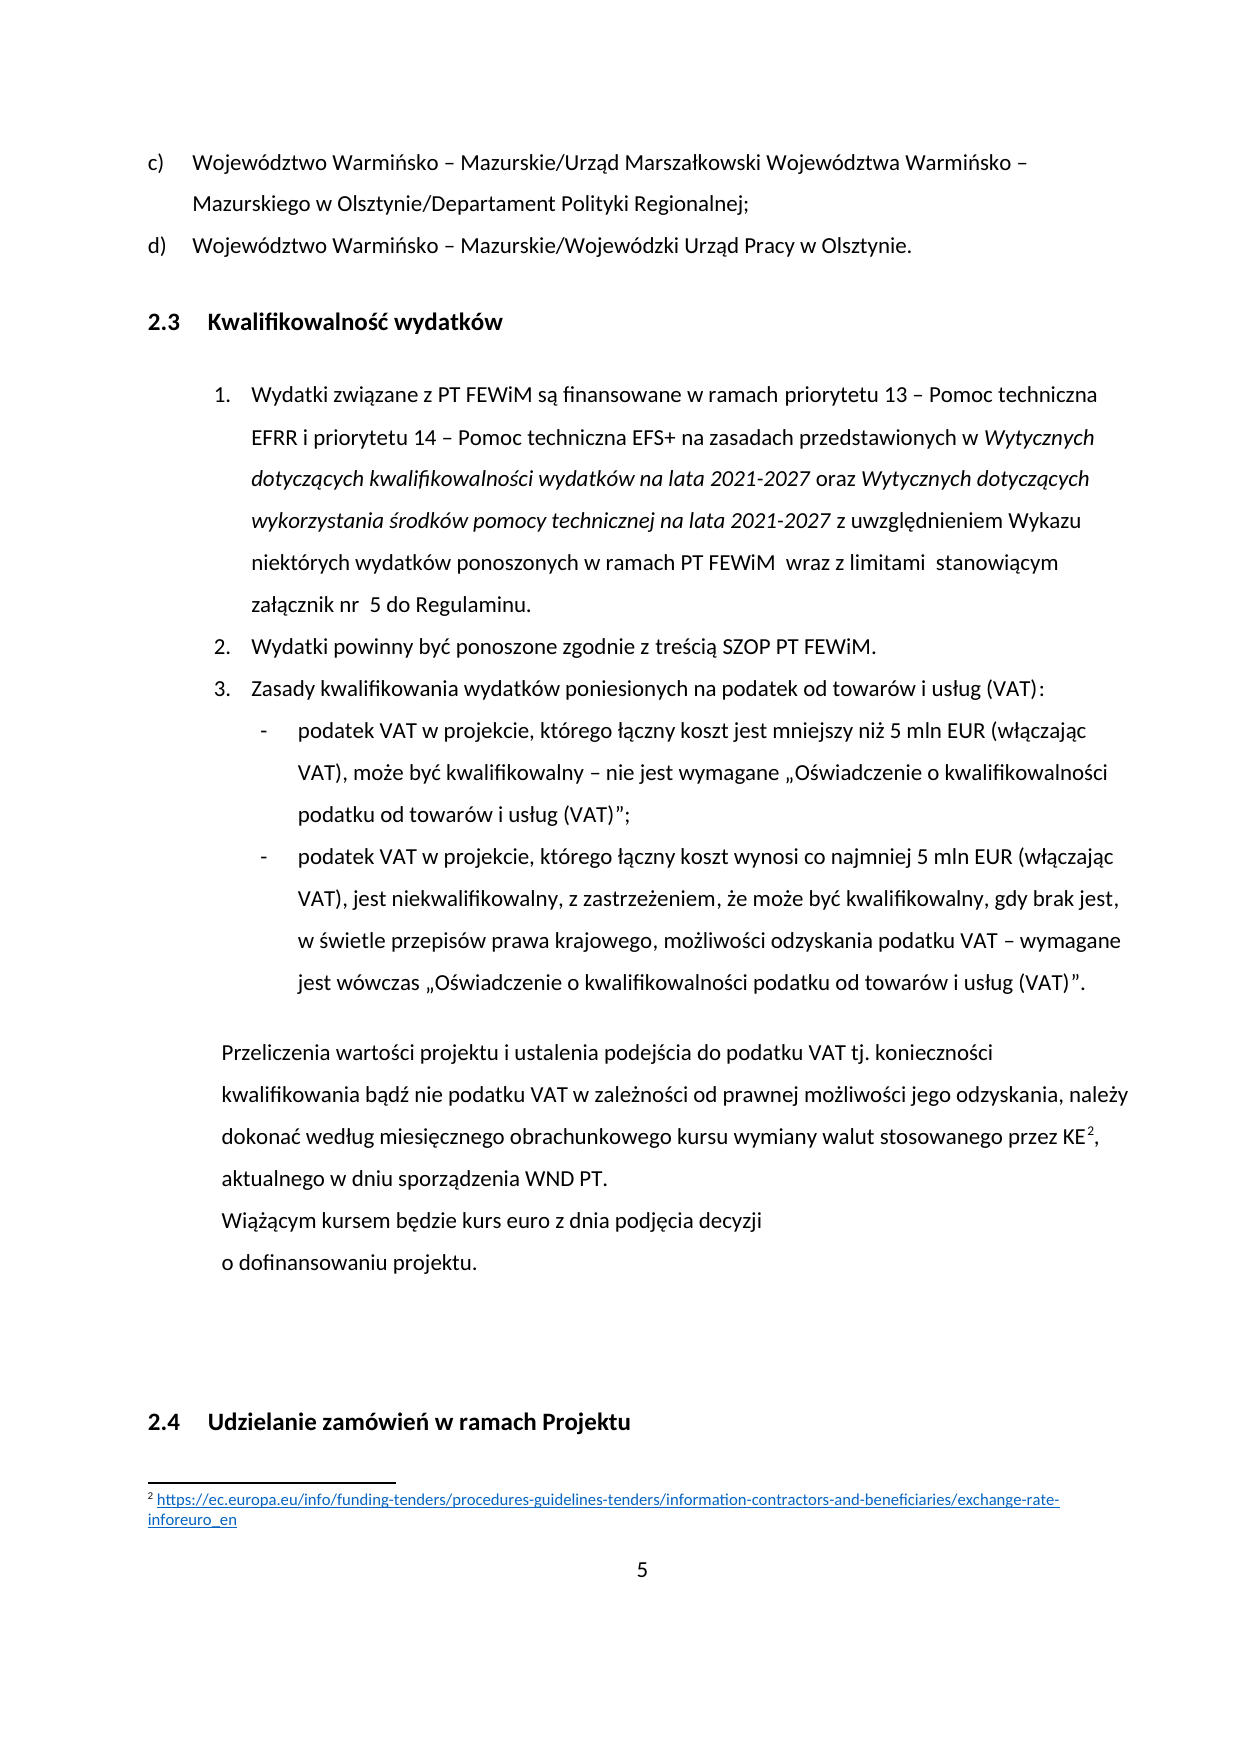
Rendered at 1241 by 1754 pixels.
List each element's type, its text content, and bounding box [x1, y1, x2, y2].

subtitle Udzielanie zamówień w ramach Projektu [148, 1406, 1137, 1437]
list podatek VAT w projekcie, którego łączny koszt jest mniejszy niż 5 mln EUR (włączając VAT), może być kwalifikowalny – nie jest wymagane „Oświadczenie o kwalifikowalności podatku od towarów i usług (VAT)”; [260, 716, 1137, 828]
text Wiążącym kursem będzie kurs euro z dnia podjęcia decyzji o dofinansowaniu projektu. [221, 1206, 1137, 1276]
list podatek VAT w projekcie, którego łączny koszt wynosi co najmniej 5 mln EUR (włączając VAT), jest niekwalifikowalny, z zastrzeżeniem, że może być kwalifikowalny, gdy brak jest, w świetle przepisów prawa krajowego, możliwości odzyskania podatku VAT – wymagane jest wówczas „Oświadczenie o kwalifikowalności podatku od towarów i usług (VAT)”. [260, 842, 1137, 996]
list Województwo Warmińsko – Mazurskie/Urząd Marszałkowski Województwa Warmińsko – Mazurskiego w Olsztynie/Departament Polityki Regionalnej; [148, 148, 1137, 218]
list Wydatki związane z PT FEWiM są finansowane w ramach priorytetu 13 – Pomoc techniczna EFRR i priorytetu 14 – Pomoc techniczna EFS+ na zasadach przedstawionych w Wytycznych dotyczących kwalifikowalności wydatków na lata 2021-2027 oraz Wytycznych dotyczących wykorzystania środków pomocy technicznej na lata 2021-2027 z uwzględnieniem Wykazu niektórych wydatków ponoszonych w ramach PT FEWiM wraz z limitami stanowiącym załącznik nr 5 do Regulaminu. [213, 381, 1137, 618]
list Zasady kwalifikowania wydatków poniesionych na podatek od towarów i usług (VAT): [213, 674, 1137, 702]
text Przeliczenia wartości projektu i ustalenia podejścia do podatku VAT tj. konieczności kwalifikowania bądź nie podatku VAT w zależności od prawnej możliwości jego odzyskania, należy dokonać według miesięcznego obrachunkowego kursu wymiany walut stosowanego przez KE, aktualnego w dniu sporządzenia WND PT. [221, 1038, 1137, 1192]
list Wydatki powinny być ponoszone zgodnie z treścią SZOP PT FEWiM. [213, 632, 1137, 661]
subtitle Kwalifikowalność wydatków [148, 306, 1137, 336]
list Województwo Warmińsko – Mazurskie/Wojewódzki Urząd Pracy w Olsztynie. [148, 232, 1137, 259]
